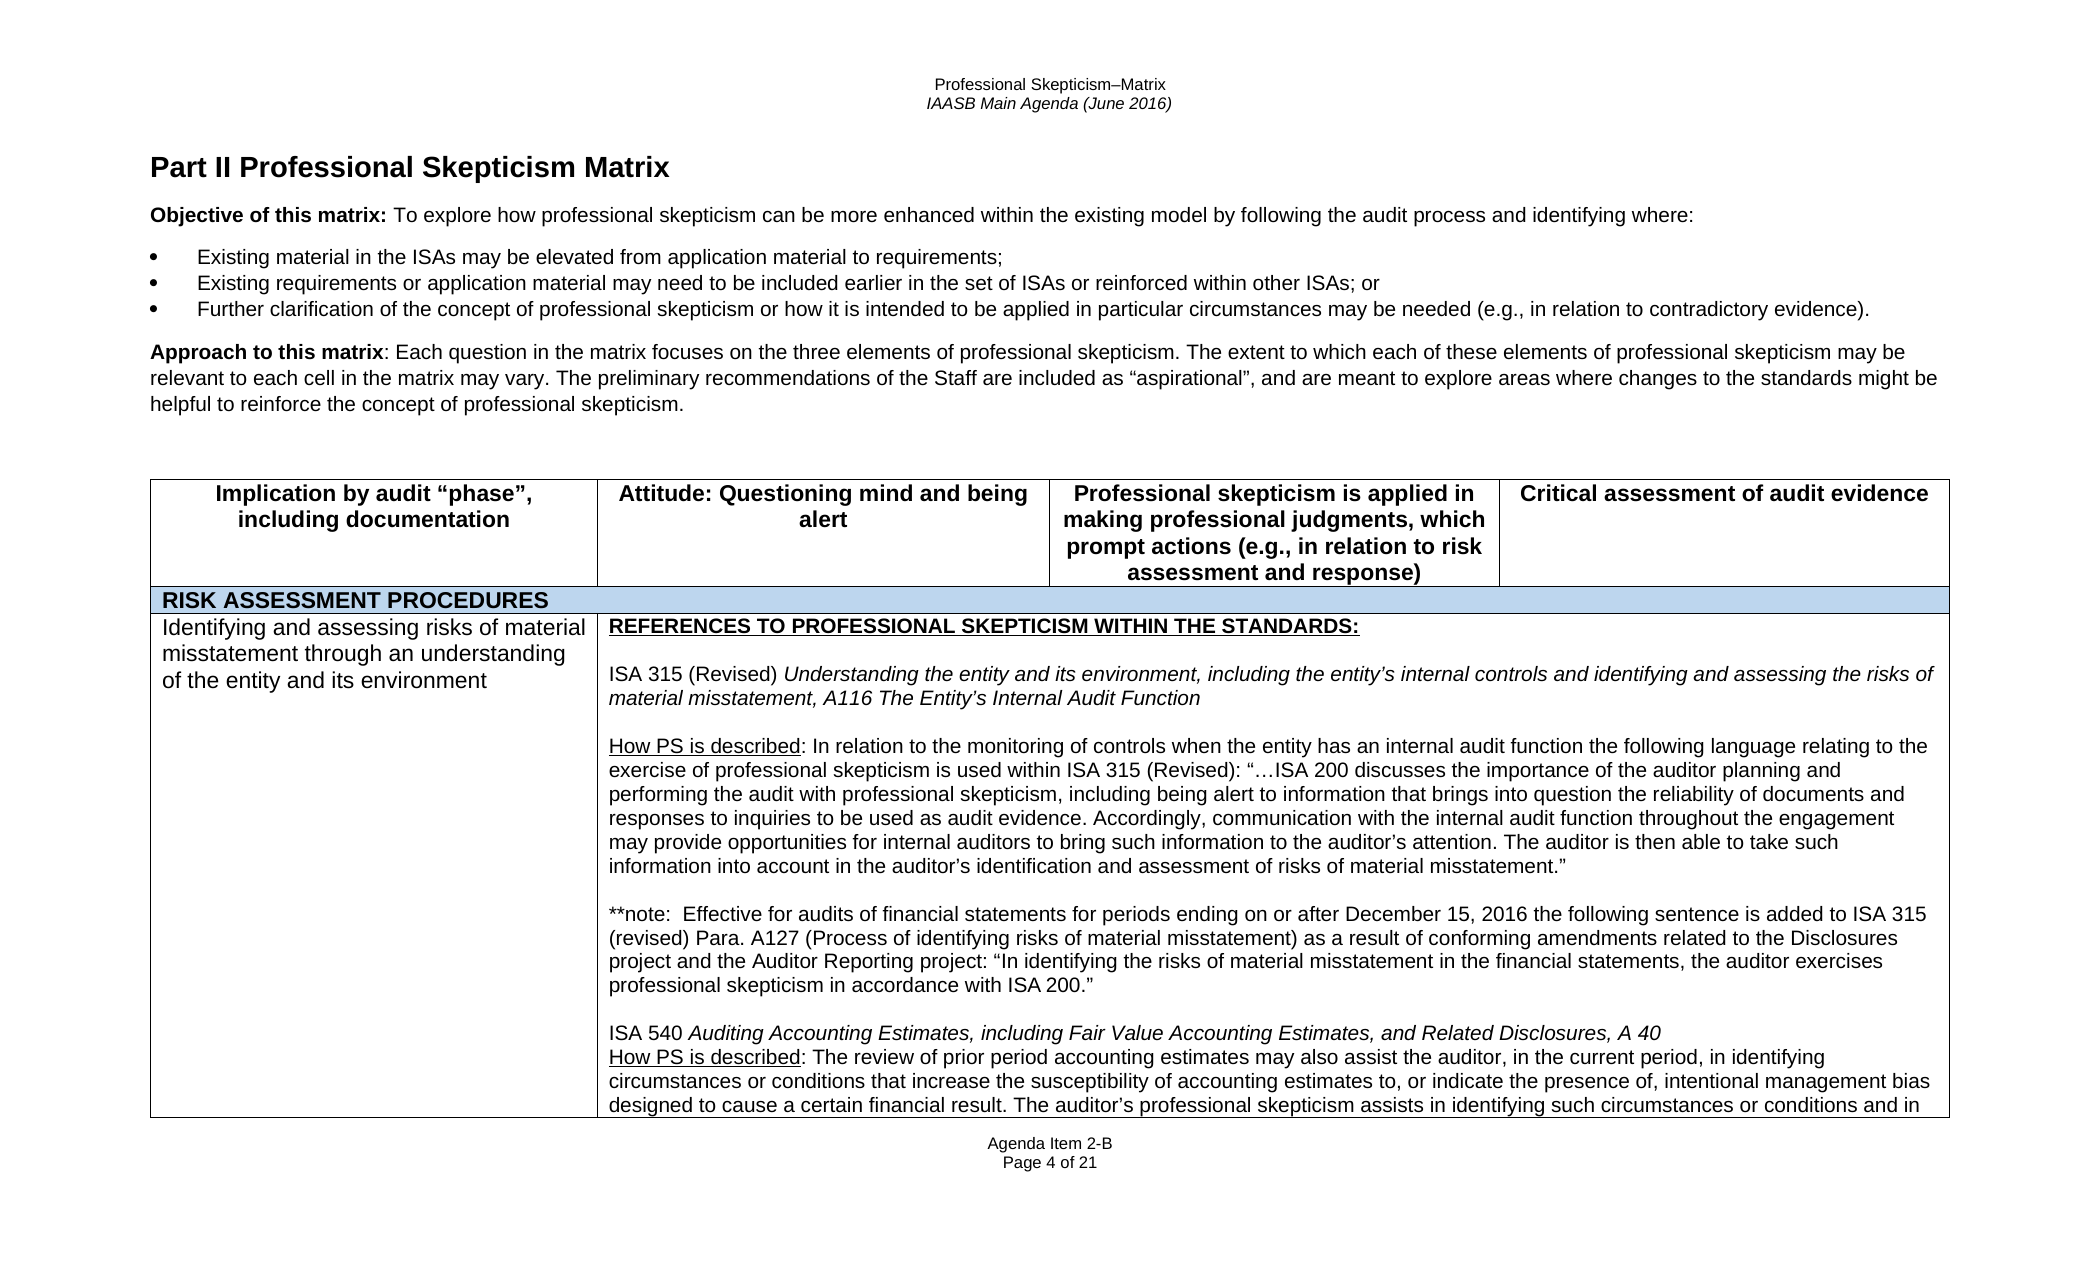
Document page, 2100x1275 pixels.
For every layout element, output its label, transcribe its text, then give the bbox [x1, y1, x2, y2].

text Objective of this matrix: To explore how professional skepticism can be more enhanced within the existing model by following the audit process and identifying where: [150, 203, 1950, 227]
table_header Implication by audit “phase”, including documentation [151, 480, 597, 586]
text Approach to this matrix: Each question in the matrix focuses on the three elements of professional skepticism. The extent to which each of these elements of professional skepticism may be relevant to each cell in the matrix may vary. The preliminary recommendations of the Staff are included as “aspirational”, and are meant to explore areas where changes to the standards might be helpful to reinforce the concept of professional skepticism. [150, 340, 1950, 415]
table_header Critical assessment of audit evidence [1500, 480, 1949, 586]
list Existing material in the ISAs may be elevated from application material to requirements; [150, 245, 1950, 269]
list Existing requirements or application material may need to be included earlier in the set of ISAs or reinforced within other ISAs; or [150, 271, 1950, 295]
list Further clarification of the concept of professional skepticism or how it is intended to be applied in particular circumstances may be needed (e.g., in relation to contradictory evidence). [150, 297, 1950, 321]
table_header Professional skepticism is applied in making professional judgments, which prompt actions (e.g., in relation to risk assessment and response) [1050, 480, 1499, 586]
table_header Attitude: Questioning mind and being alert [598, 480, 1049, 586]
table_cell Identifying and assessing risks of material misstatement through an understanding of the entity and its environment [151, 614, 597, 1117]
table_cell RISK ASSESSMENT PROCEDURES [151, 587, 1949, 613]
text Part II Professional Skepticism Matrix [150, 150, 1950, 183]
